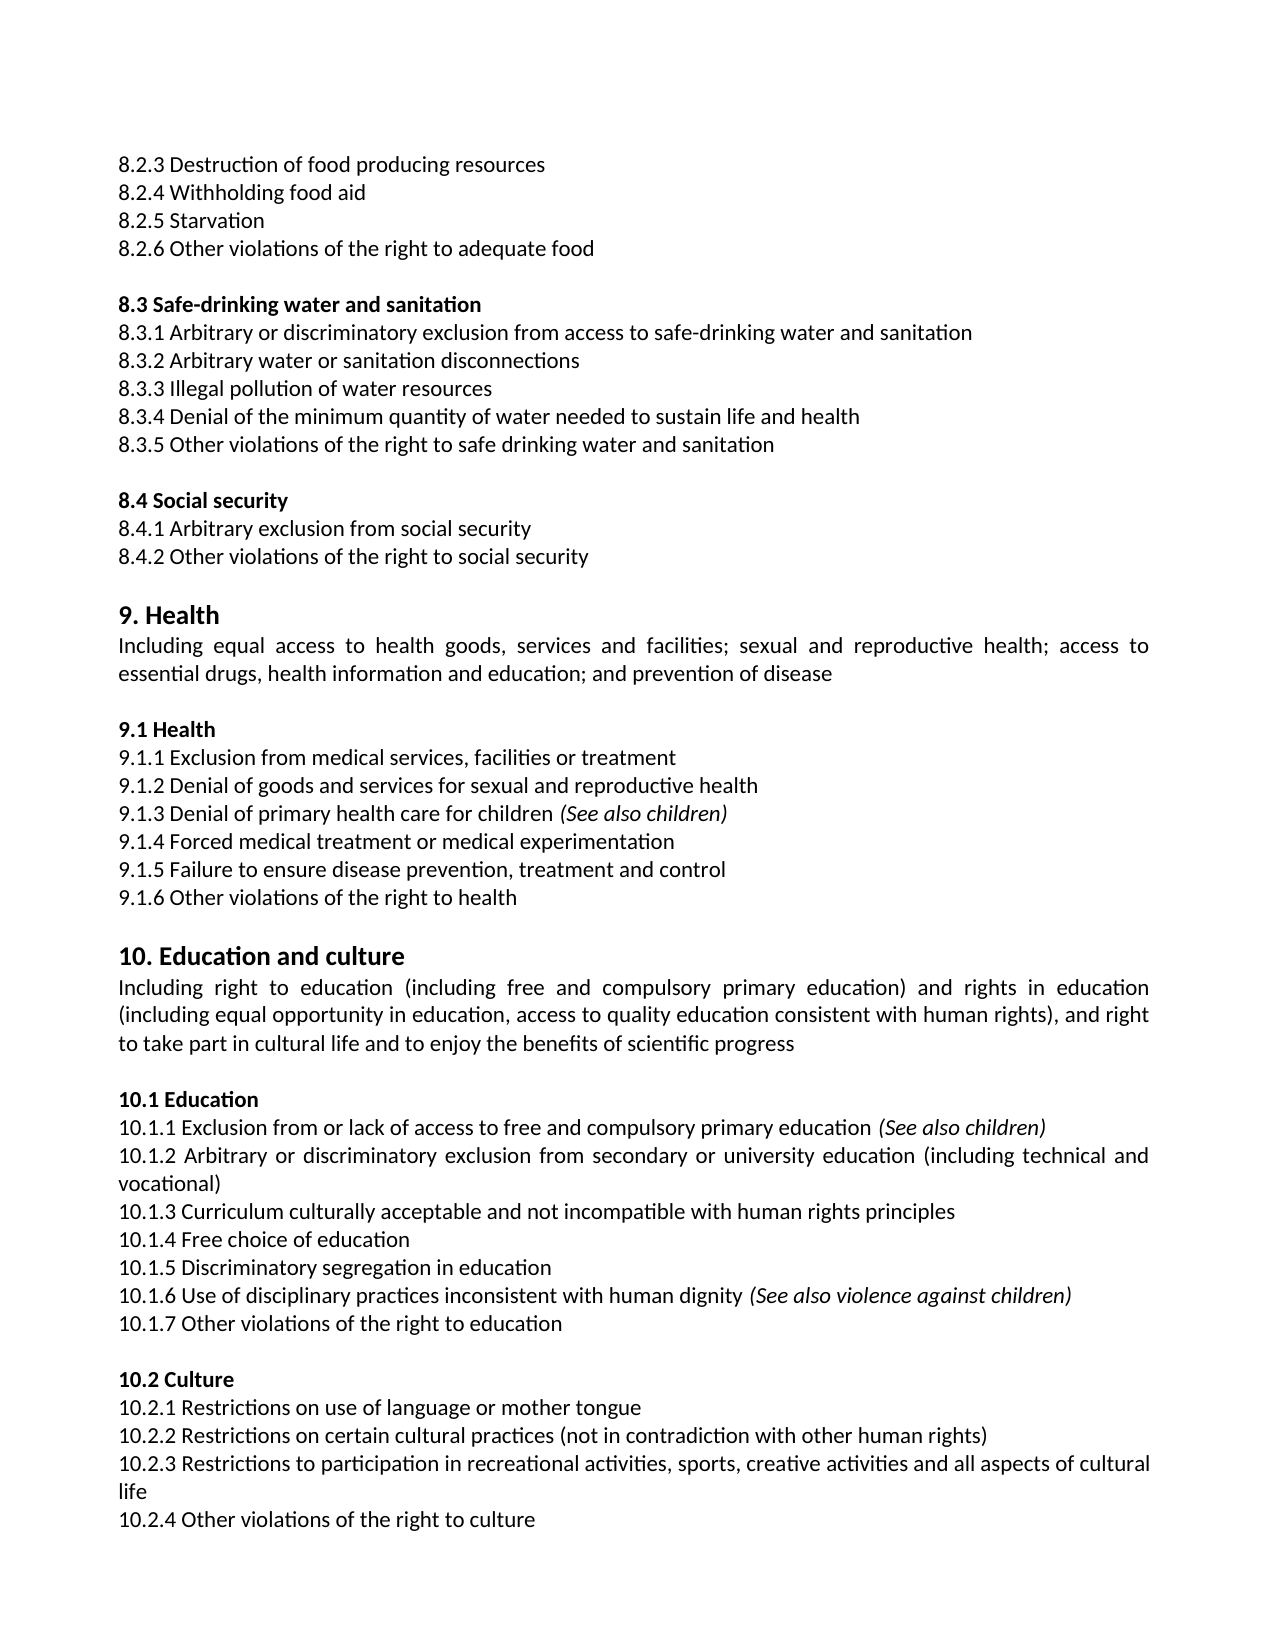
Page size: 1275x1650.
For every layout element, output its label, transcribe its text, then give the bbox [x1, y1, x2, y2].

text 8.3 Safe-drinking water and sanitation [118, 290, 1152, 318]
text 9.1.5 Failure to ensure disease prevention, treatment and control [118, 856, 1152, 883]
text 8.3.5 Other violations of the right to safe drinking water and sanitation [118, 430, 1152, 458]
text 8.2.5 Starvation [118, 206, 1152, 234]
text 10.1.5 Discriminatory segregation in education [118, 1253, 1152, 1281]
text 8.2.6 Other violations of the right to adequate food [118, 234, 1152, 262]
text 8.3.3 Illegal pollution of water resources [118, 374, 1152, 402]
text 10.2.3 Restrictions to participation in recreational activities, sports, creative activities and all aspects of cultural life [118, 1449, 1152, 1505]
text 8.4.1 Arbitrary exclusion from social security [118, 514, 1152, 542]
text 8.3.4 Denial of the minimum quantity of water needed to sustain life and health [118, 402, 1152, 430]
text 9.1.1 Exclusion from medical services, facilities or treatment [118, 743, 1152, 771]
text 8.2.4 Withholding food aid [118, 178, 1152, 206]
text 9.1 Health [118, 715, 1152, 743]
text 9.1.2 Denial of goods and services for sexual and reproductive health [118, 771, 1152, 799]
text 10.2.4 Other violations of the right to culture [118, 1505, 1152, 1533]
text 10.1 Education [118, 1085, 1152, 1113]
text 9.1.3 Denial of primary health care for children (See also children) [118, 799, 1152, 827]
text Including equal access to health goods, services and facilities; sexual and reproductive health; access to essential drugs, health information and education; and prevention of disease [118, 631, 1152, 687]
text 9. Health [118, 598, 1152, 631]
text 9.1.4 Forced medical treatment or medical experimentation [118, 827, 1152, 856]
text 8.2.3 Destruction of food producing resources [118, 150, 1152, 178]
text 8.3.1 Arbitrary or discriminatory exclusion from access to safe-drinking water and sanitation [118, 318, 1152, 346]
text 9.1.6 Other violations of the right to health [118, 883, 1152, 912]
text 10.1.7 Other violations of the right to education [118, 1309, 1152, 1337]
text 8.3.2 Arbitrary water or sanitation disconnections [118, 346, 1152, 374]
text 10.1.3 Curriculum culturally acceptable and not incompatible with human rights principles [118, 1197, 1152, 1225]
text Including right to education (including free and compulsory primary education) and rights in education (including equal opportunity in education, access to quality education consistent with human rights), and right to take part in cultural life and to enjoy the benefits of scientific progress [118, 973, 1152, 1057]
text 10.1.6 Use of disciplinary practices inconsistent with human dignity (See also violence against children) [118, 1281, 1152, 1309]
text 10.2.1 Restrictions on use of language or mother tongue [118, 1393, 1152, 1421]
text 10.1.4 Free choice of education [118, 1225, 1152, 1253]
text 10.1.2 Arbitrary or discriminatory exclusion from secondary or university education (including technical and vocational) [118, 1141, 1152, 1197]
text 10.1.1 Exclusion from or lack of access to free and compulsory primary education (See also children) [118, 1113, 1152, 1141]
text 10.2 Culture [118, 1365, 1152, 1393]
text 8.4.2 Other violations of the right to social security [118, 542, 1152, 570]
text 10. Education and culture [118, 939, 1152, 973]
text 10.2.2 Restrictions on certain cultural practices (not in contradiction with other human rights) [118, 1421, 1152, 1449]
text 8.4 Social security [118, 486, 1152, 514]
